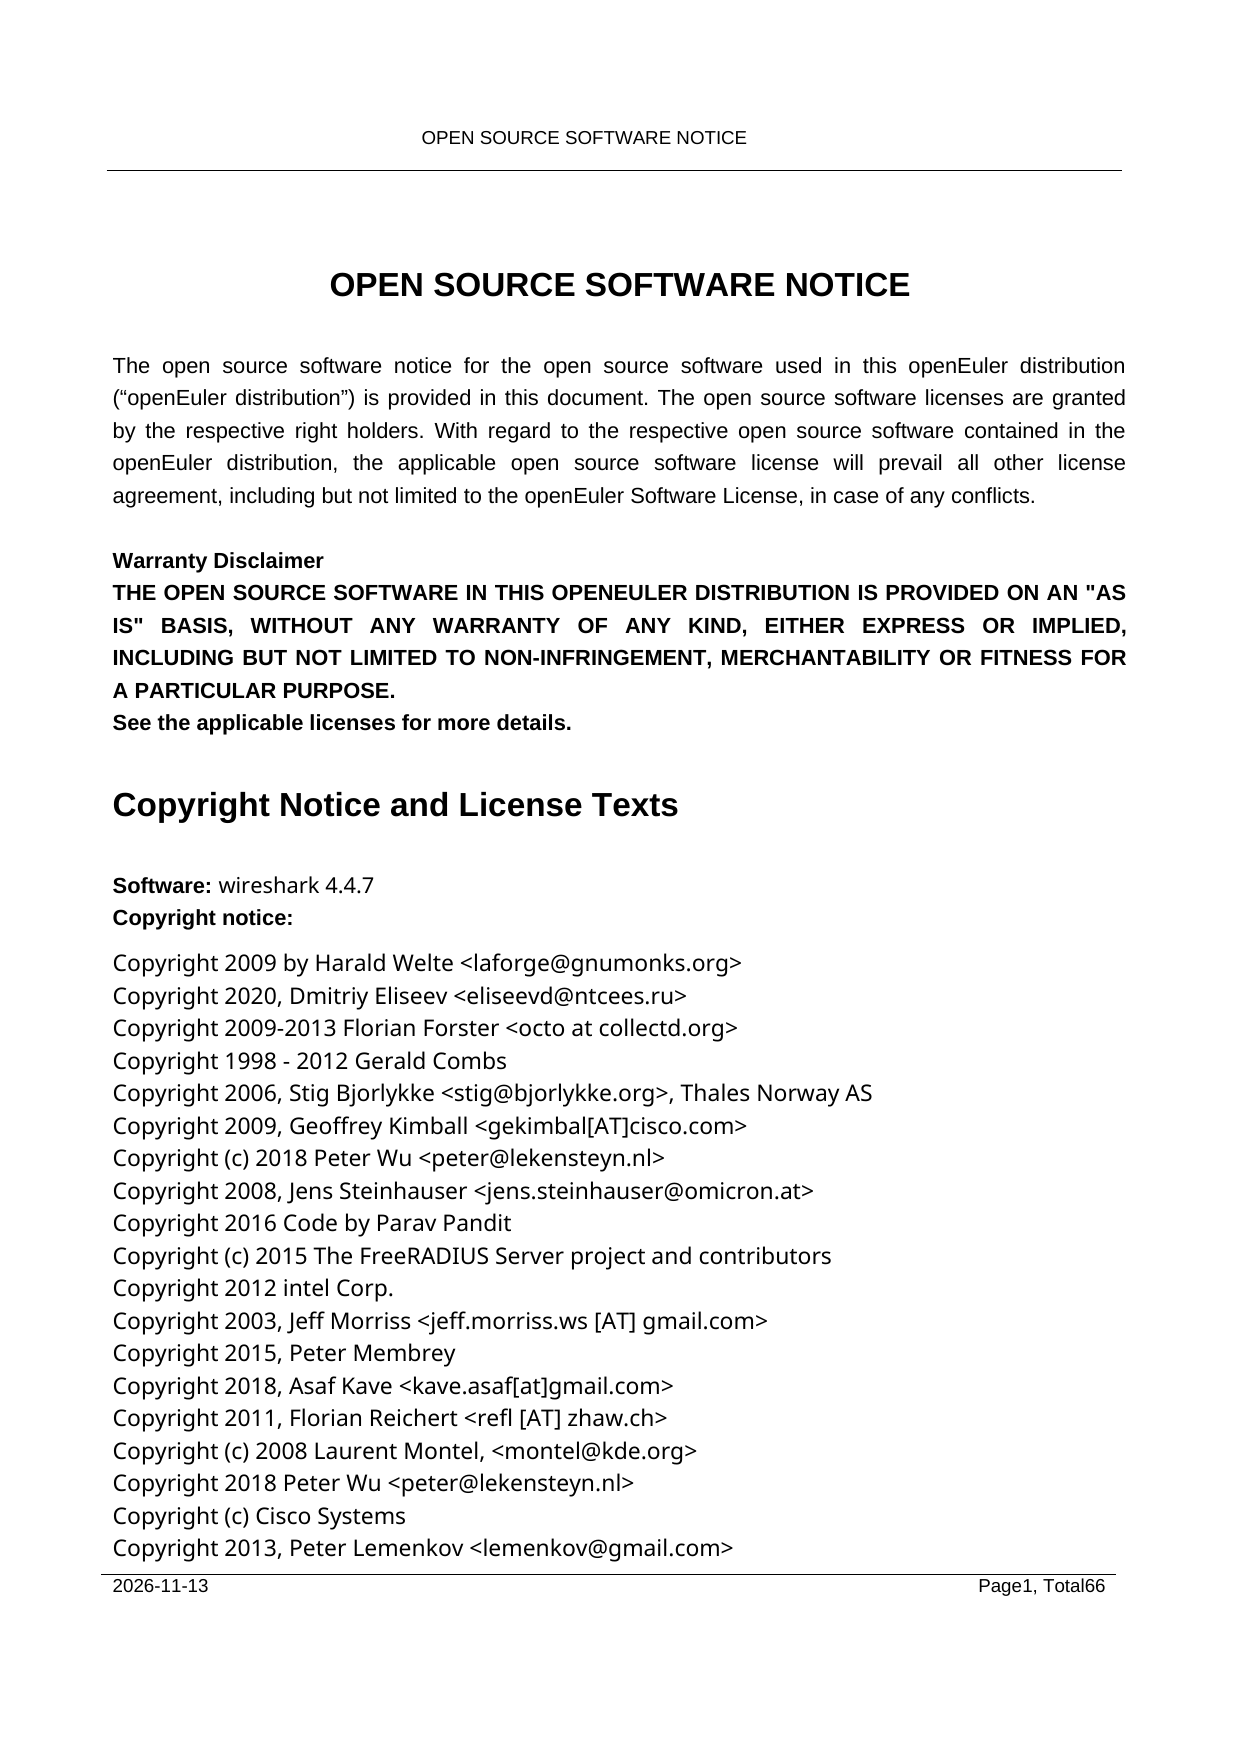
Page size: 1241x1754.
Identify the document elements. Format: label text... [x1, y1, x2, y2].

text THE OPEN SOURCE SOFTWARE IN THIS OPENEULER DISTRIBUTION IS PROVIDED ON AN "AS IS" BASIS, WITHOUT ANY WARRANTY OF ANY KIND, EITHER EXPRESS OR IMPLIED, INCLUDING BUT NOT LIMITED TO NON-INFRINGEMENT, MERCHANTABILITY OR FITNESS FOR A PARTICULAR PURPOSE. See the applicable licenses for more details. [112, 576, 1128, 739]
text Warranty Disclaimer [112, 544, 1128, 576]
text OPEN SOURCE SOFTWARE NOTICE [112, 251, 1128, 316]
text Copyright notice: [112, 901, 1128, 934]
text Copyright Notice and License Texts [112, 771, 1128, 836]
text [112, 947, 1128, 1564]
text The open source software notice for the open source software used in this openEuler distribution (“openEuler distribution”) is provided in this document. The open source software licenses are granted by the respective right holders. With regard to the respective open source software contained in the openEuler distribution, the applicable open source software license will prevail all other license agreement, including but not limited to the openEuler Software License, in case of any conflicts. [112, 349, 1128, 511]
title Software: wireshark 4.4.7 [112, 869, 1128, 901]
